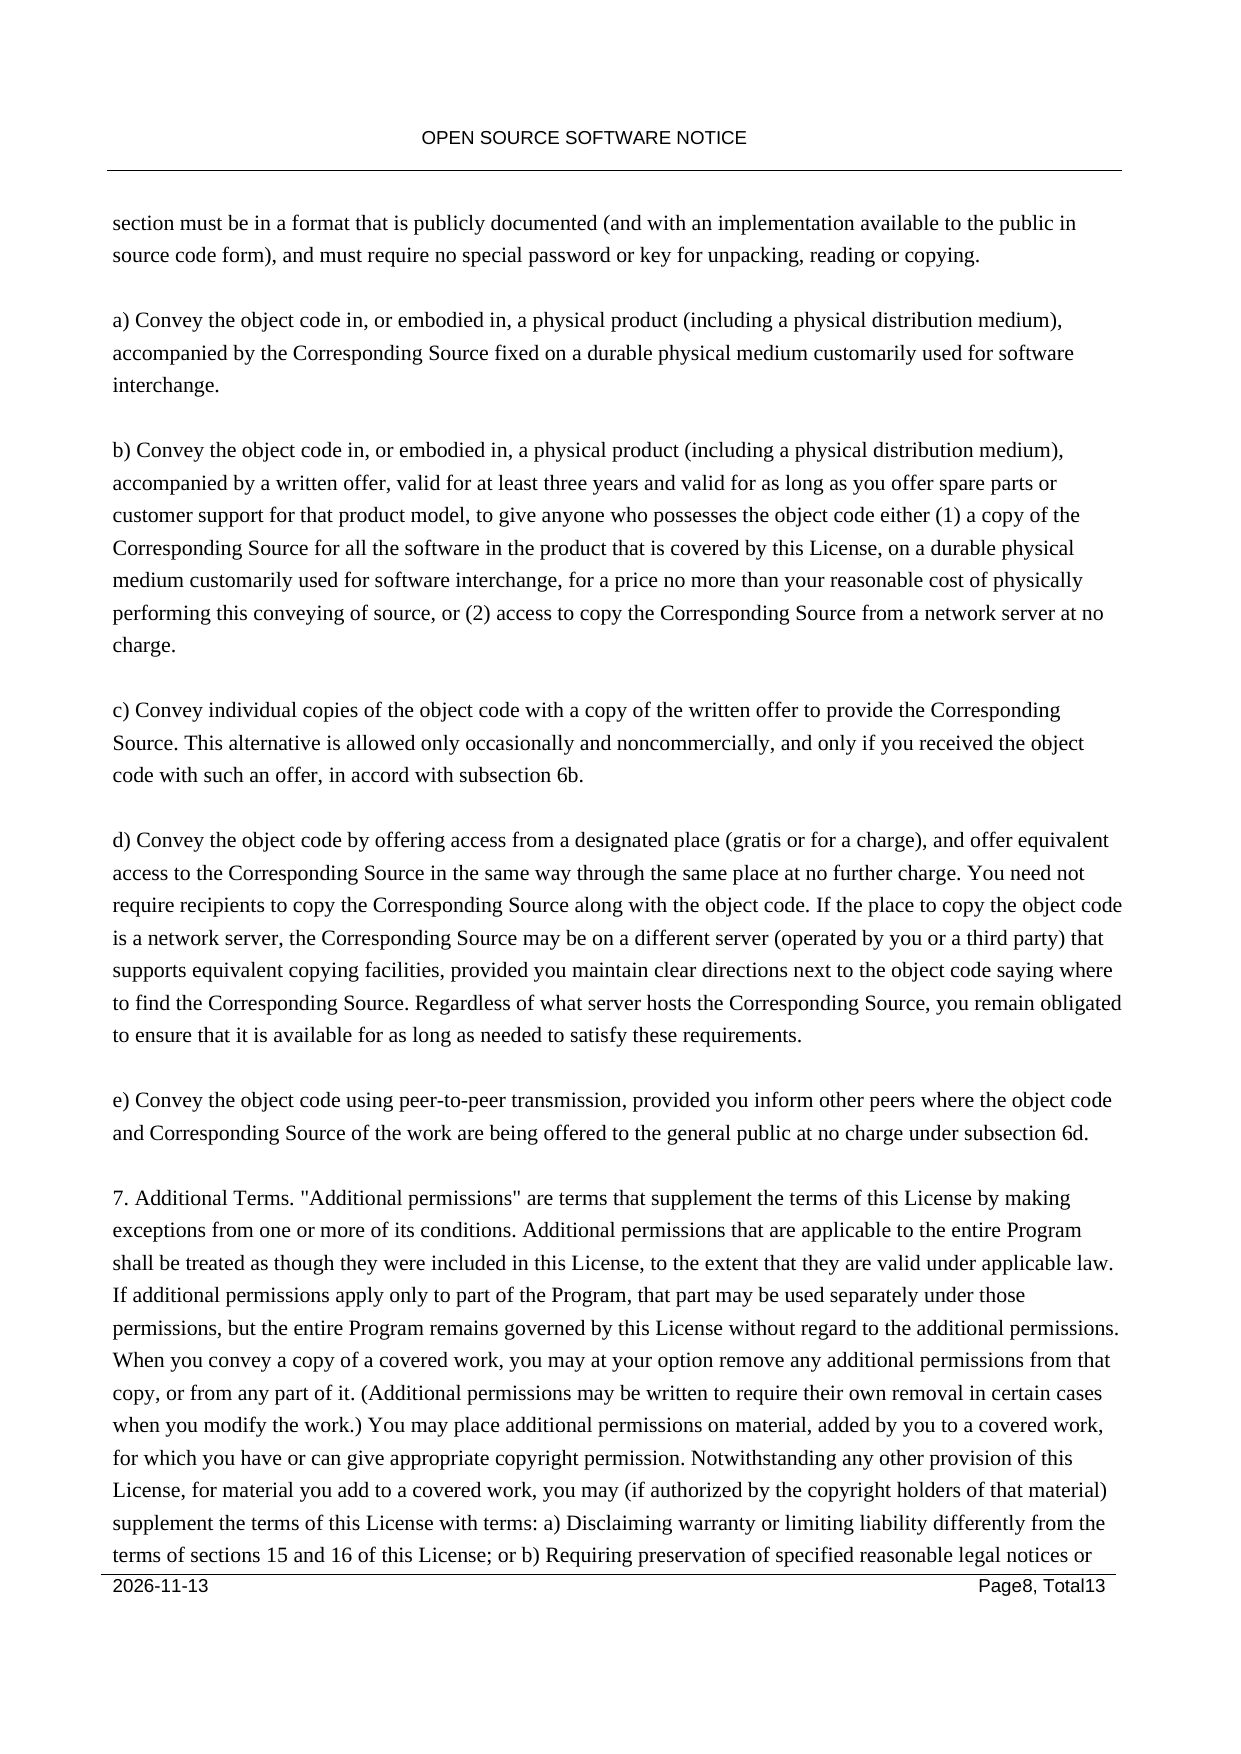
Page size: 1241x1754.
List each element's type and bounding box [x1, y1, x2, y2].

text [112, 206, 1128, 1571]
